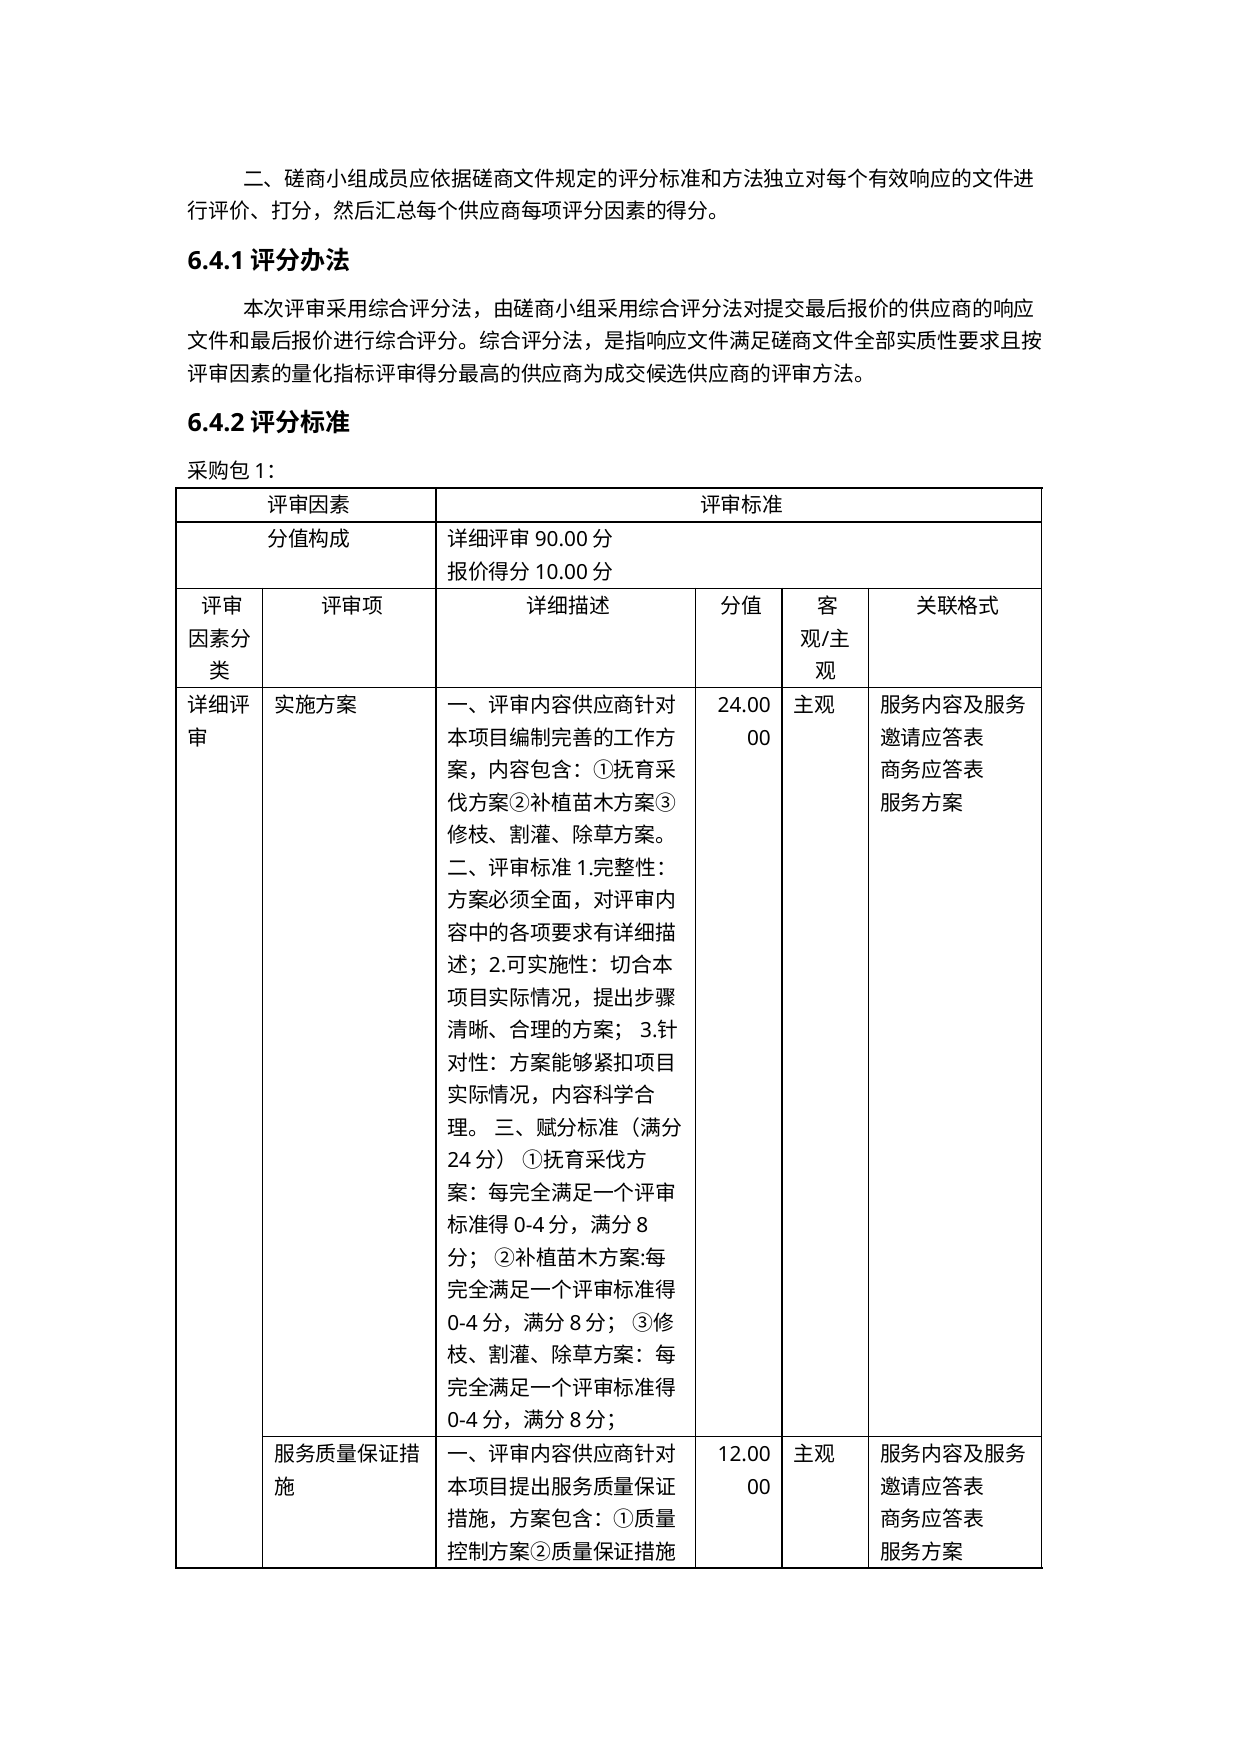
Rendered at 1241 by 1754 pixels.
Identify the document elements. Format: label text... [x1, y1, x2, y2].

table_cell 服务内容及服务邀请应答表 商务应答表 服务方案 [869, 688, 1041, 1436]
table_cell 客观/主观 [783, 589, 868, 687]
table_cell 详细评审90.00分 报价得分10.00分 [437, 523, 1041, 588]
table_cell 分值构成 [177, 523, 435, 588]
table_cell 详细评审 [177, 688, 262, 1567]
table_cell 评审项 [263, 589, 435, 687]
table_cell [869, 1437, 1041, 1567]
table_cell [437, 1437, 695, 1567]
table_cell 评审因素分类 [177, 589, 262, 687]
table_cell 一、评审内容供应商针对本项目编制完善的工作方案，内容包含：①抚育采伐方案②补植苗木方案③修枝、割灌、除草方案。二、评审标准1.完整性：方案必须全面，对评审内容中的各项要求有详细描述；2.可实施性：切合本项目实际情况，提出步骤清晰、合理的方案； 3.针对性：方案能够紧扣项目实际情况，内容科学合理。 三、赋分标准（满分24分） ①抚育采伐方案：每完全满足一个评审标准得0-4分，满分8分； ②补植苗木方案:每完全满足一个评审标准得0-4分，满分8分； ③修枝、割灌、除草方案：每完全满足一个评审标准得0-4分，满分8分； [437, 688, 695, 1436]
text 二、磋商小组成员应依据磋商文件规定的评分标准和方法独立对每个有效响应的文件进行评价、打分，然后汇总每个供应商每项评分因素的得分。 [187, 162, 1053, 227]
table_header 评审因素 [177, 489, 435, 521]
table_cell 实施方案 [263, 688, 435, 1436]
table_header 评审标准 [437, 489, 1041, 521]
table_cell 主观 [783, 1437, 868, 1567]
table_cell 详细描述 [437, 589, 695, 687]
table_cell 关联格式 [869, 589, 1041, 687]
table_cell 12.0000 [696, 1437, 781, 1567]
text 本次评审采用综合评分法，由磋商小组采用综合评分法对提交最后报价的供应商的响应文件和最后报价进行综合评分。综合评分法，是指响应文件满足磋商文件全部实质性要求且按评审因素的量化指标评审得分最高的供应商为成交候选供应商的评审方法。 [187, 292, 1053, 389]
table_cell 24.0000 [696, 688, 781, 1436]
text 6.4.2评分标准 [187, 389, 1053, 454]
text 采购包1： [187, 454, 1053, 487]
table_cell 主观 [783, 688, 868, 1436]
text 6.4.1评分办法 [187, 227, 1053, 292]
table_cell 服务质量保证措施 [263, 1437, 435, 1567]
table_cell 分值 [696, 589, 781, 687]
